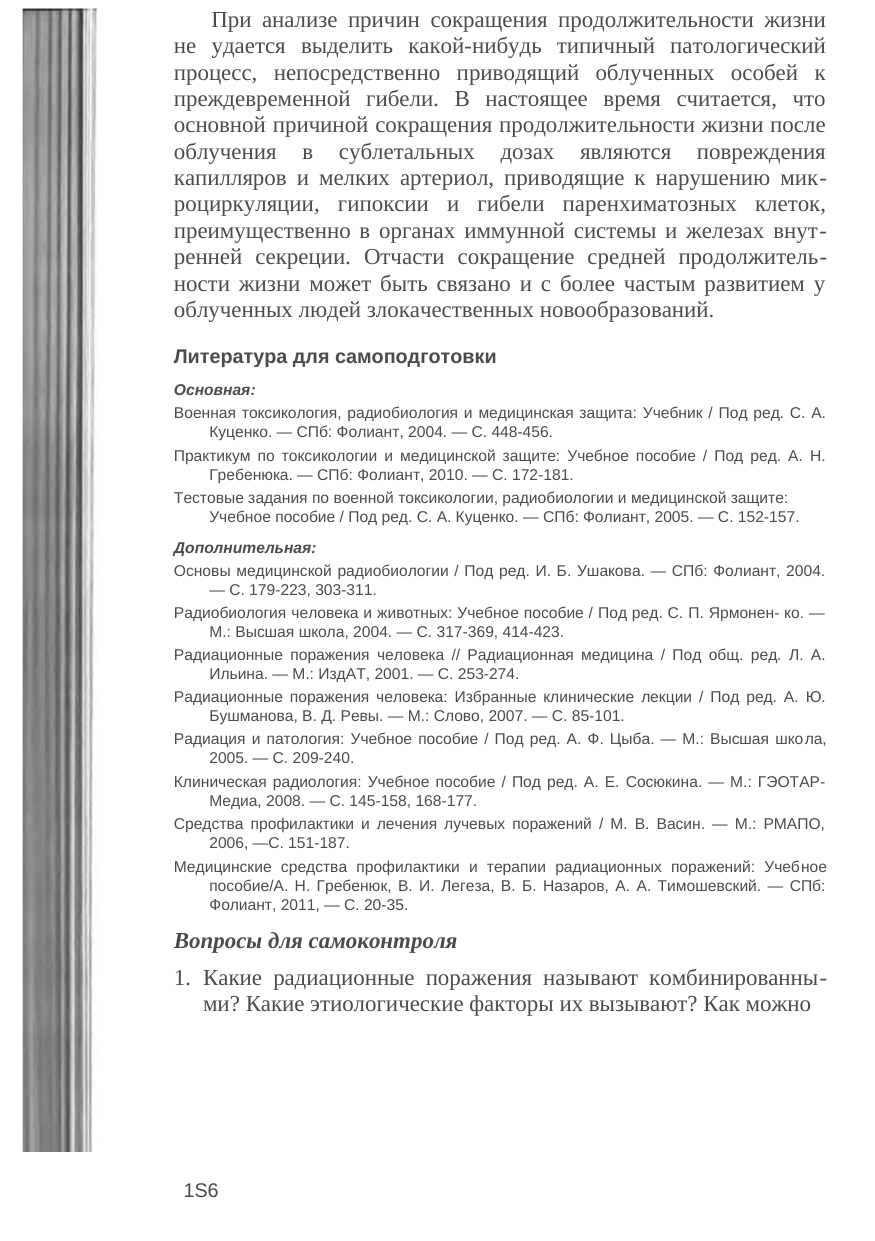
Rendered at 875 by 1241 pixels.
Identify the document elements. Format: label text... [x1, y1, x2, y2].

text Радиационные поражения человека: Избранные клинические лекции / Под ред. А. Ю. Бушманова, В. Д. Ревы. — М.: Слово, 2007. — С. 85-101. [174, 687, 827, 724]
text Клиническая радиология: Учебное пособие / Под ред. А. Е. Сосюкина. — М.: ГЭОТАР- Медиа, 2008. — С. 145-158, 168-177. [174, 773, 827, 809]
text Медицинские средства профилактики и терапии радиационных поражений: Учебное пособие/А. Н. Гребенюк, В. И. Легеза, В. Б. Назаров, А. А. Тимошевский. — СПб: Фолиант, 2011, — С. 20-35. [174, 858, 827, 914]
text Радиобиология человека и животных: Учебное пособие / Под ред. С. П. Ярмонен- ко. — М.: Высшая школа, 2004. — С. 317-369, 414-423. [174, 604, 827, 641]
text Дополнительная: [174, 539, 827, 557]
text Основная: [174, 380, 827, 398]
list Какие радиационные поражения называют комбинированными? Какие этиологические факторы их вызывают? Как можно [174, 966, 827, 1016]
text Учебное пособие / Под ред. С. А. Куценко. — СПб: Фолиант, 2005. — С. 152-157. [174, 507, 827, 526]
text Средства профилактики и лечения лучевых поражений / М. В. Васин. — М.: РМАПО, 2006, —С. 151-187. [174, 814, 827, 852]
text Вопросы для самоконтроля [174, 927, 827, 953]
text Радиационные поражения человека // Радиационная медицина / Под общ. ред. Л. А. Ильина. — М.: ИздАТ, 2001. — С. 253-274. [174, 646, 827, 682]
text Основы медицинской радиобиологии / Под ред. И. Б. Ушакова. — СПб: Фолиант, 2004. — С. 179-223, 303-311. [174, 562, 827, 599]
picture [22, 8, 98, 1152]
text Военная токсикология, радиобиология и медицинская защита: Учебник / Под ред. С. А. Куценко. — СПб: Фолиант, 2004. — С. 448-456. [174, 403, 827, 441]
text Практикум по токсикологии и медицинской защите: Учебное пособие / Под ред. А. Н. Гребенюка. — СПб: Фолиант, 2010. — С. 172-181. [174, 447, 827, 484]
text При анализе причин сокращения продолжительности жизни не удается выделить какой-нибудь типичный патологический процесс, непосредственно приводящий облученных особей к преждевременной гибели. В настоящее время считается, что основной причиной сокращения продолжительности жизни после облучения в сублетальных дозах являются повреждения капилляров и мелких артериол, приводящие к нарушению микроциркуляции, гипоксии и гибели паренхиматозных клеток, преимущественно в органах иммунной системы и железах внутренней секреции. Отчасти сокращение средней продолжительности жизни может быть связано и с более частым развитием у облученных людей злокачественных новообразований. [174, 6, 827, 322]
text Тестовые задания по военной токсикологии, радиобиологии и медицинской защите: [174, 489, 827, 507]
text Литература для самоподготовки [174, 345, 827, 368]
text Радиация и патология: Учебное пособие / Под ред. А. Ф. Цыба. — М.: Высшая школа, 2005. — С. 209-240. [174, 729, 827, 767]
